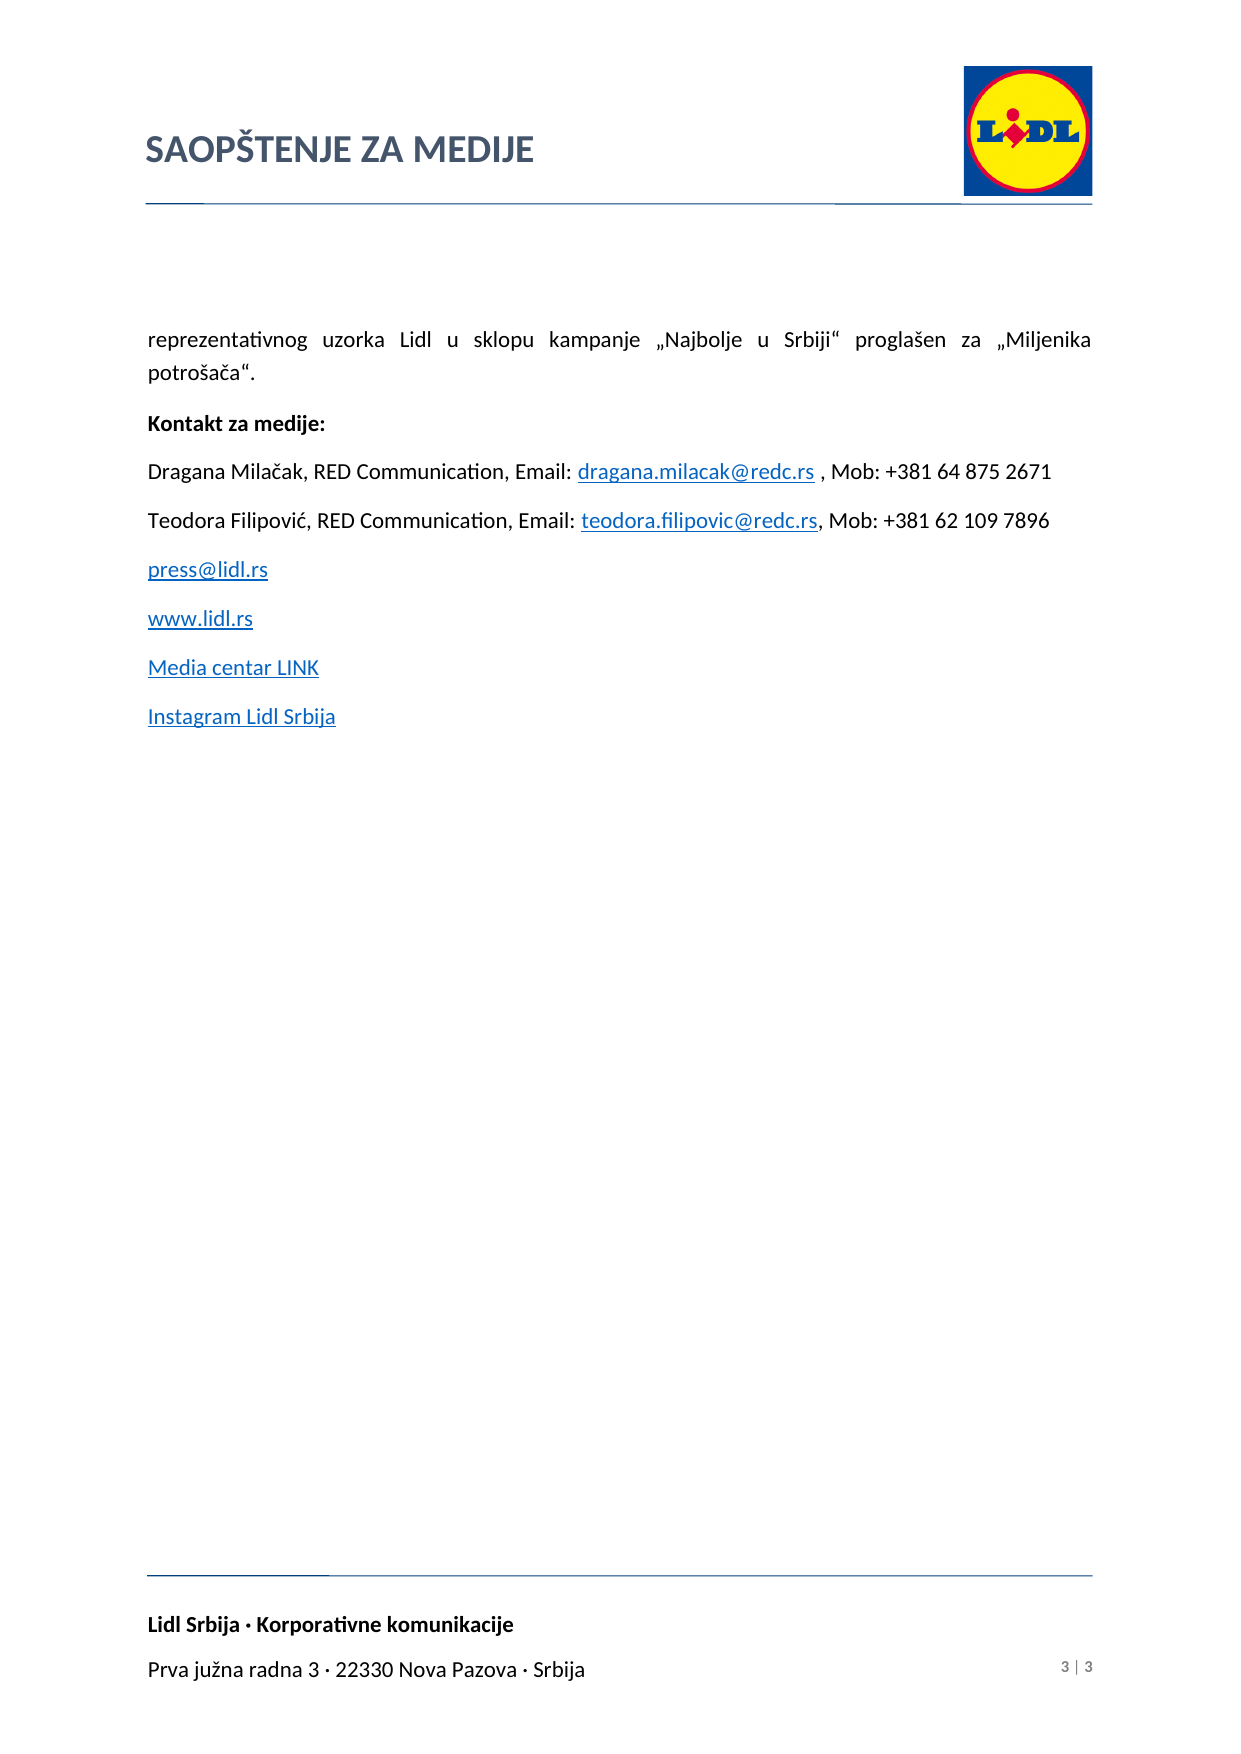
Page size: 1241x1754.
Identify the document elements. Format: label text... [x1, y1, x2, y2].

text Dragana Milačak, RED Communication, Email: dragana.milacak@redc.rs , Mob: +381 64 875 2671 [148, 457, 1092, 486]
text press@lidl.rs [148, 555, 1092, 583]
text Kontakt za medije: [148, 409, 1092, 437]
text Instagram Lidl Srbija [148, 702, 1092, 730]
text Teodora Filipović, RED Communication, Email: teodora.filipovic@redc.rs, Mob: +381 62 109 7896 [148, 506, 1092, 534]
picture [963, 66, 1093, 196]
text www.lidl.rs [148, 604, 1092, 632]
text Media centar LINK [148, 653, 1092, 681]
